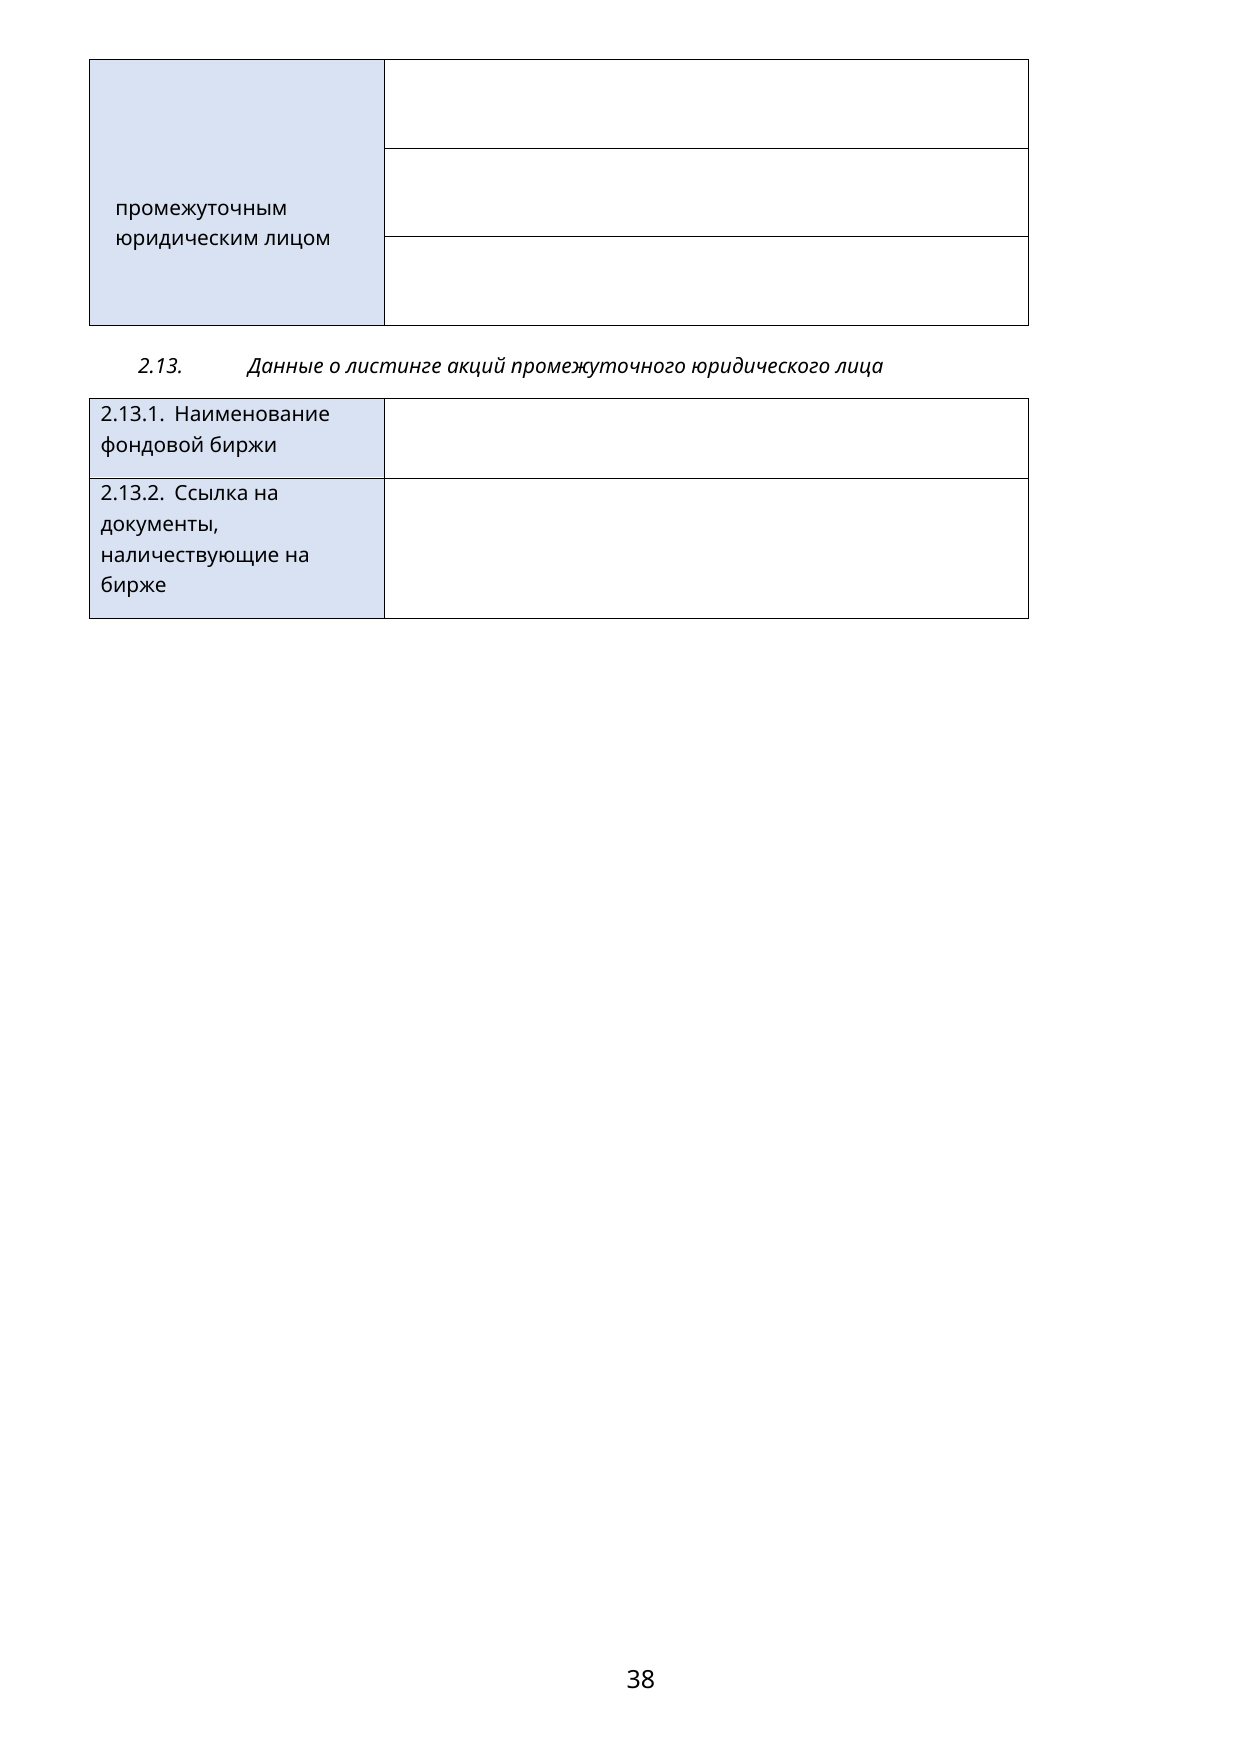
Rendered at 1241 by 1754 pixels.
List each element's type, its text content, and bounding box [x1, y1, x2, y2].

table_cell [385, 479, 1028, 618]
table_cell [385, 60, 1028, 148]
table_cell [385, 237, 1028, 325]
table_cell Ссылка на документы, наличествующие на бирже [90, 479, 384, 618]
table_header Наименование фондовой биржи [90, 399, 384, 477]
table_cell [385, 149, 1028, 236]
list Данные о листинге акций промежуточного юридического лица [138, 351, 1181, 379]
table_header [385, 399, 1028, 477]
